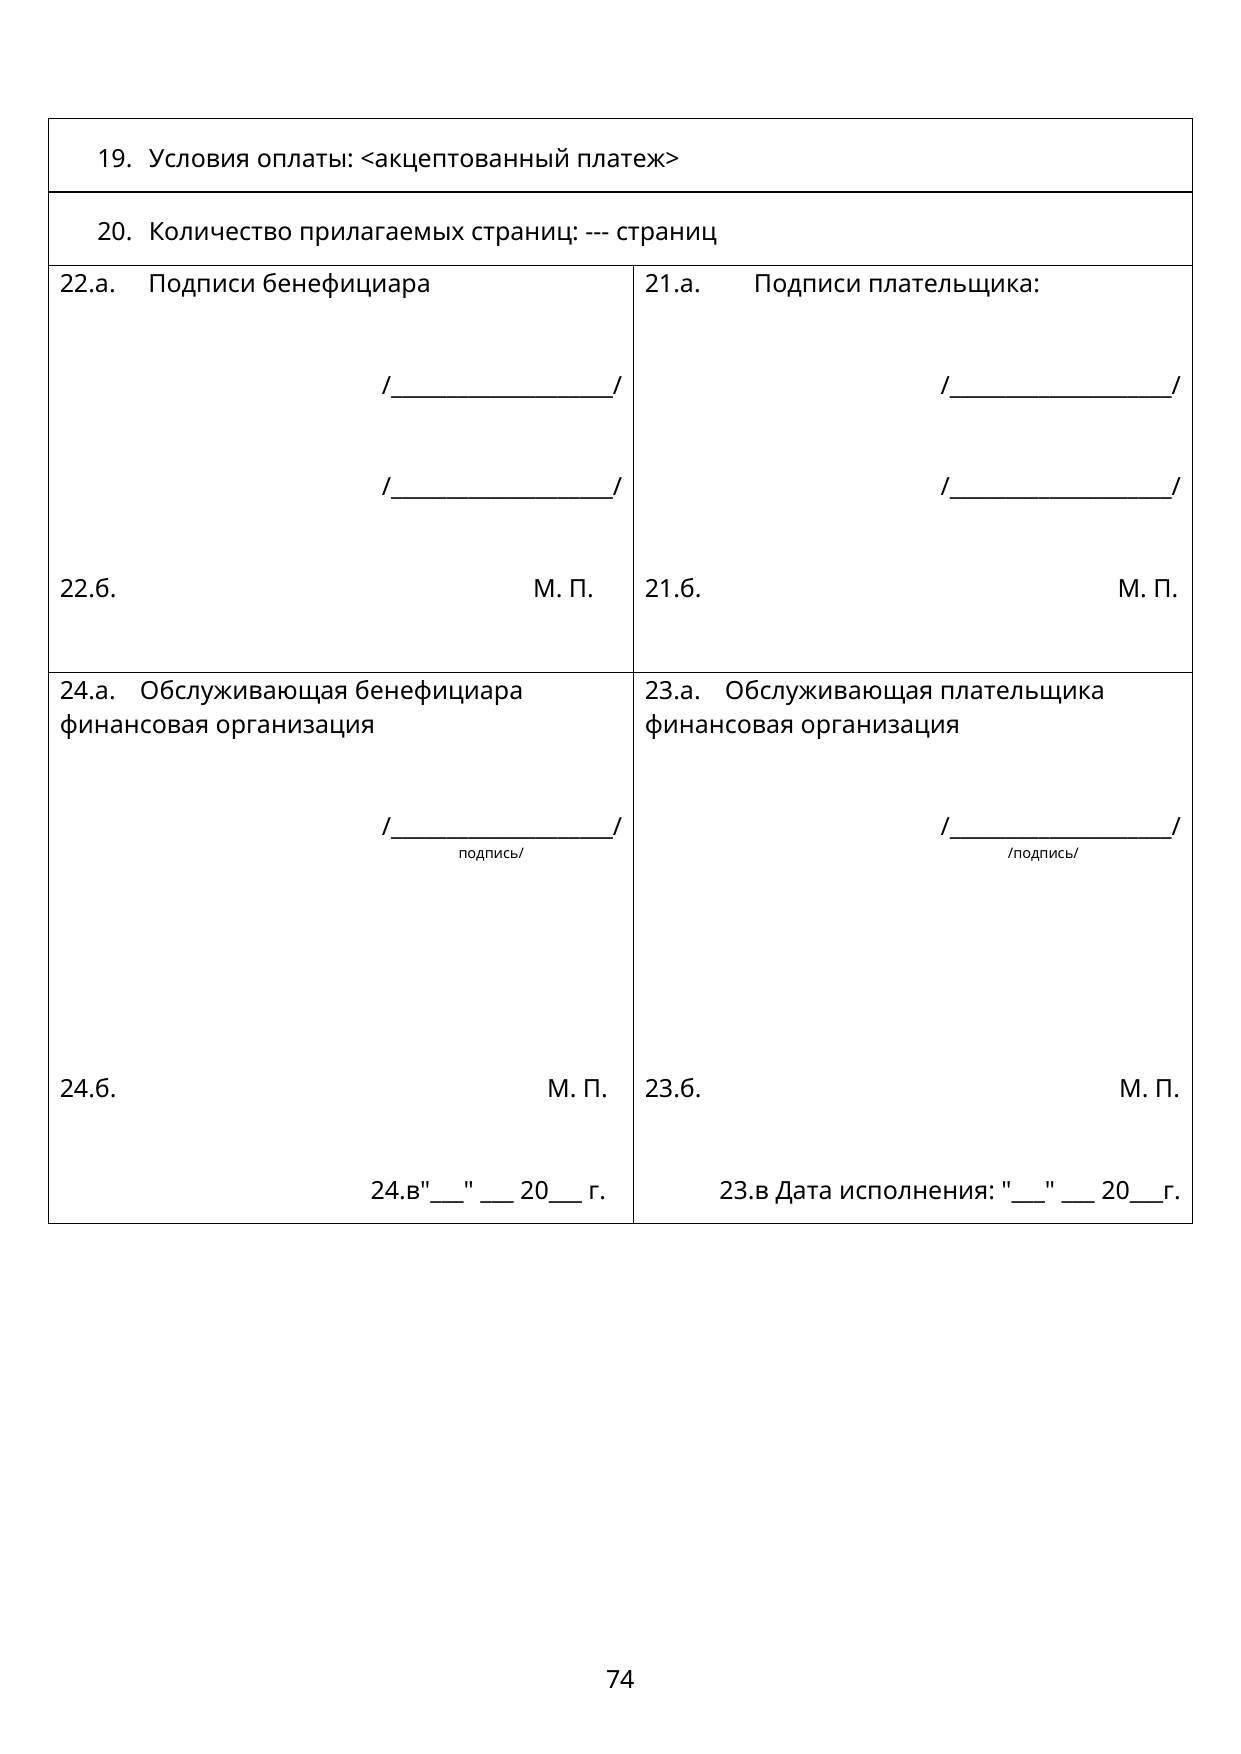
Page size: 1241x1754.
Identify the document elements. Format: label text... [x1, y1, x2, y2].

table_cell 23.а. Обслуживающая плательщика финансовая организация /____________________/ /подпись/ [634, 673, 1192, 994]
table_cell 22.а. Подписи бенефициара /____________________/ /____________________/ 22.б. М. П. [49, 266, 633, 672]
table_cell 24.б. М. П. 24.в"___" ___ 20___ г. [49, 995, 633, 1223]
table_cell 23.б. М. П. 23.в Дата исполнения: "___" ___ 20___г. [634, 995, 1192, 1223]
table_cell 19. Условия оплаты: <акцептованный платеж> [49, 119, 1192, 191]
table_cell 21.а. Подписи плательщика: /____________________/ /____________________/ 21.б. М. П. [634, 266, 1192, 672]
table_cell 20. Количество прилагаемых страниц: --- страниц [49, 193, 1192, 265]
table_cell 24.а. Обслуживающая бенефициара финансовая организация /____________________/ подпись/ [49, 673, 633, 994]
